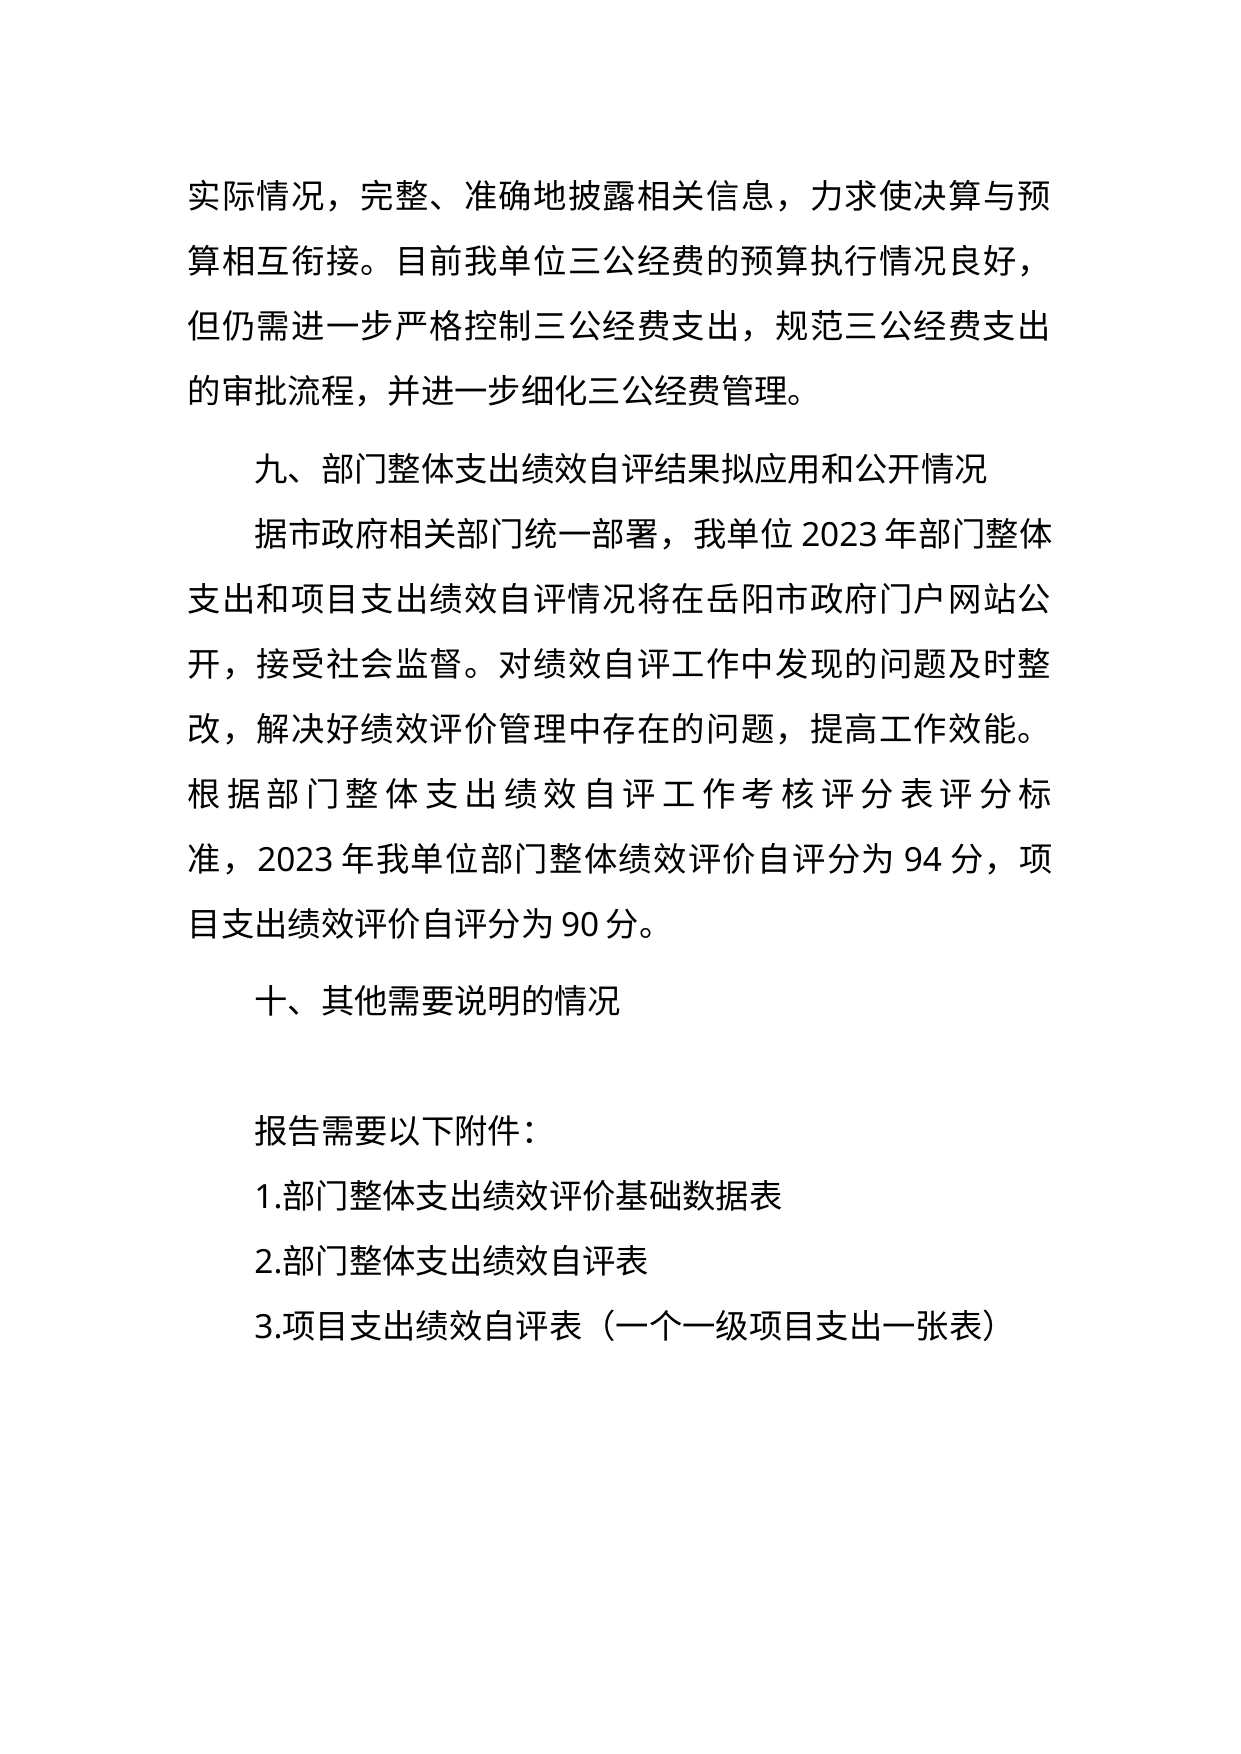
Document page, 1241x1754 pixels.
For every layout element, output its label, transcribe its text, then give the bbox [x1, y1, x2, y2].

text 3.项目支出绩效自评表（一个一级项目支出一张表） [187, 1292, 1053, 1357]
text 1.部门整体支出绩效评价基础数据表 [187, 1162, 1053, 1227]
text 据市政府相关部门统一部署，我单位2023年部门整体支出和项目支出绩效自评情况将在岳阳市政府门户网站公开，接受社会监督。对绩效自评工作中发现的问题及时整改，解决好绩效评价管理中存在的问题，提高工作效能。根据部门整体支出绩效自评工作考核评分表评分标准，2023年我单位部门整体绩效评价自评分为94分，项目支出绩效评价自评分为90分。 [187, 499, 1053, 954]
text 报告需要以下附件： [187, 1097, 1053, 1162]
text 2.部门整体支出绩效自评表 [187, 1227, 1053, 1292]
text 九、部门整体支出绩效自评结果拟应用和公开情况 [187, 434, 1053, 499]
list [187, 162, 1053, 422]
text 十、其他需要说明的情况 [187, 967, 1053, 1032]
